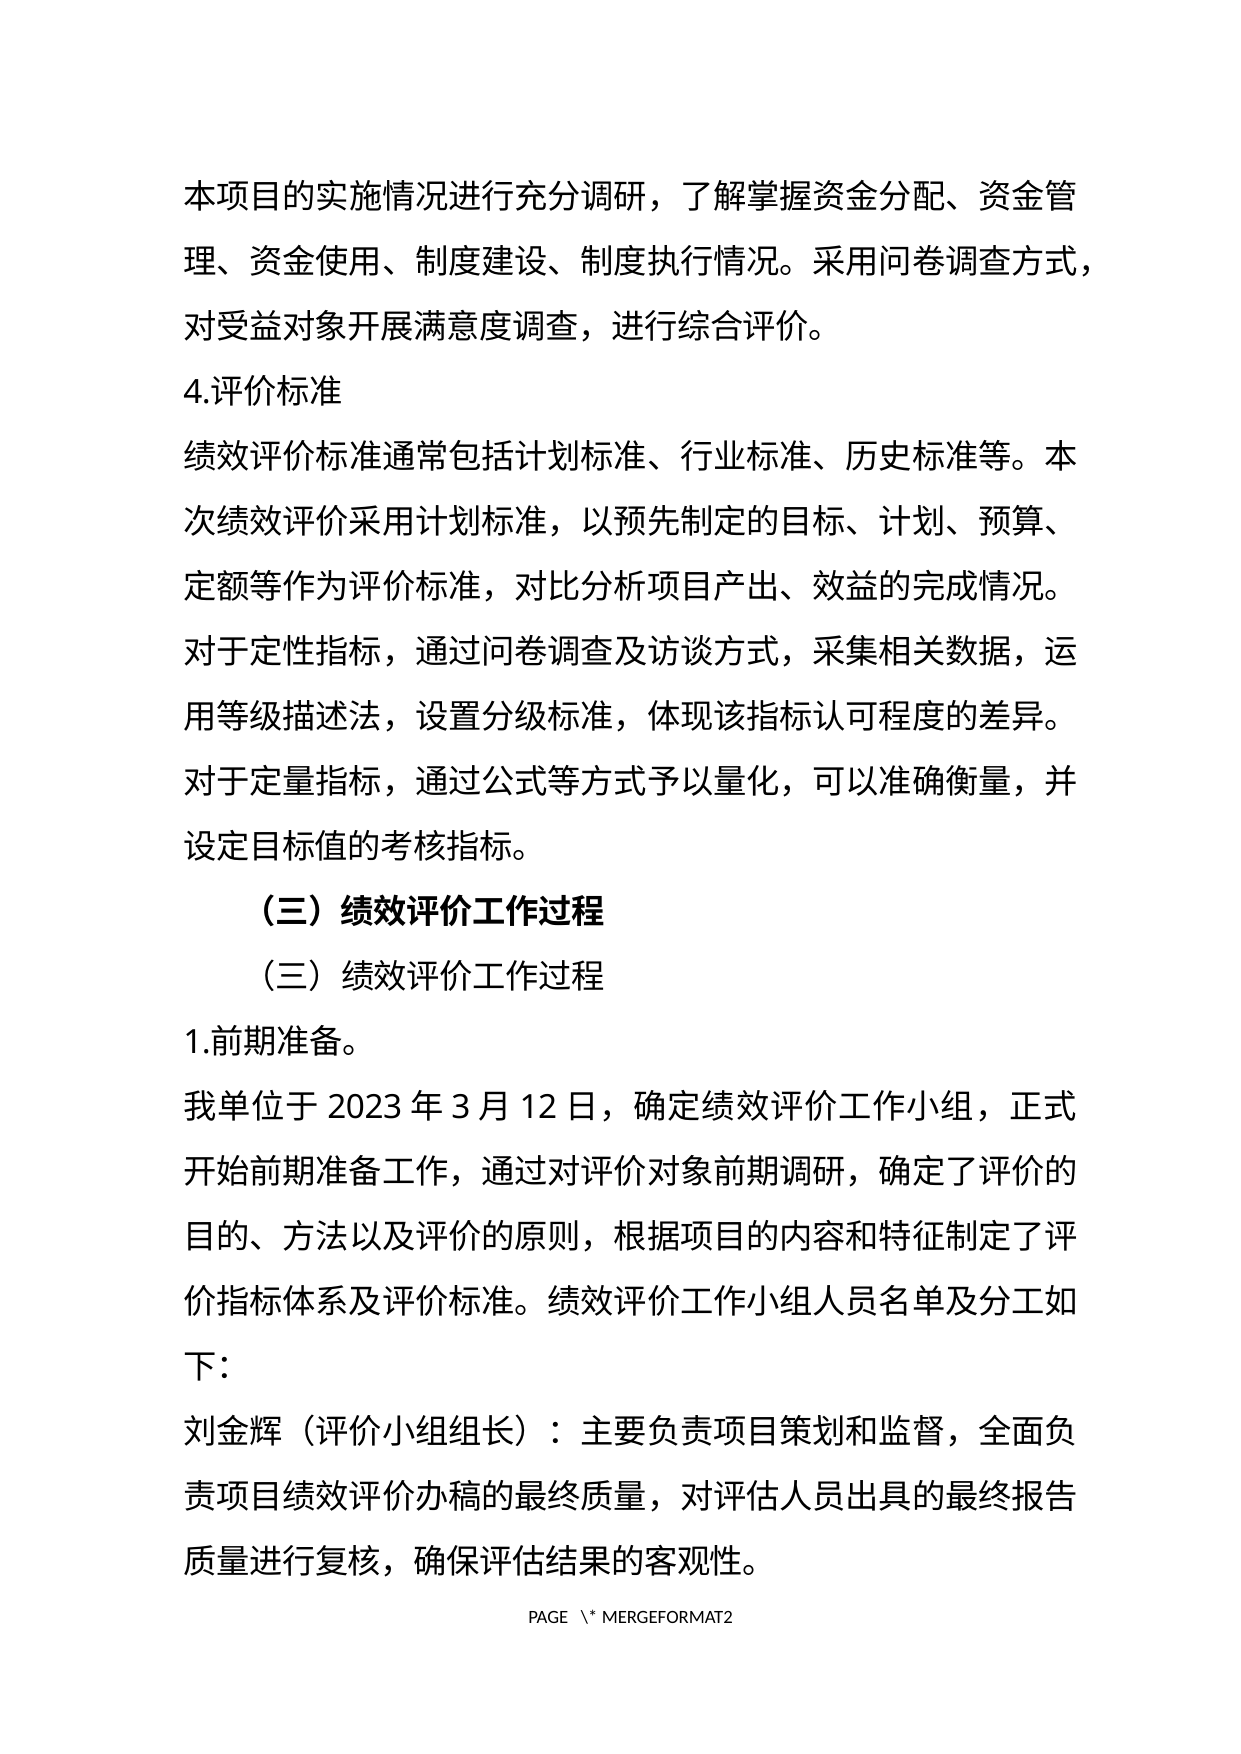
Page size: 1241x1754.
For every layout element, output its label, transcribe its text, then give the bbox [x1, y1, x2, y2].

text （三）绩效评价工作过程 [183, 877, 1078, 942]
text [183, 162, 1078, 877]
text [183, 942, 1078, 1592]
